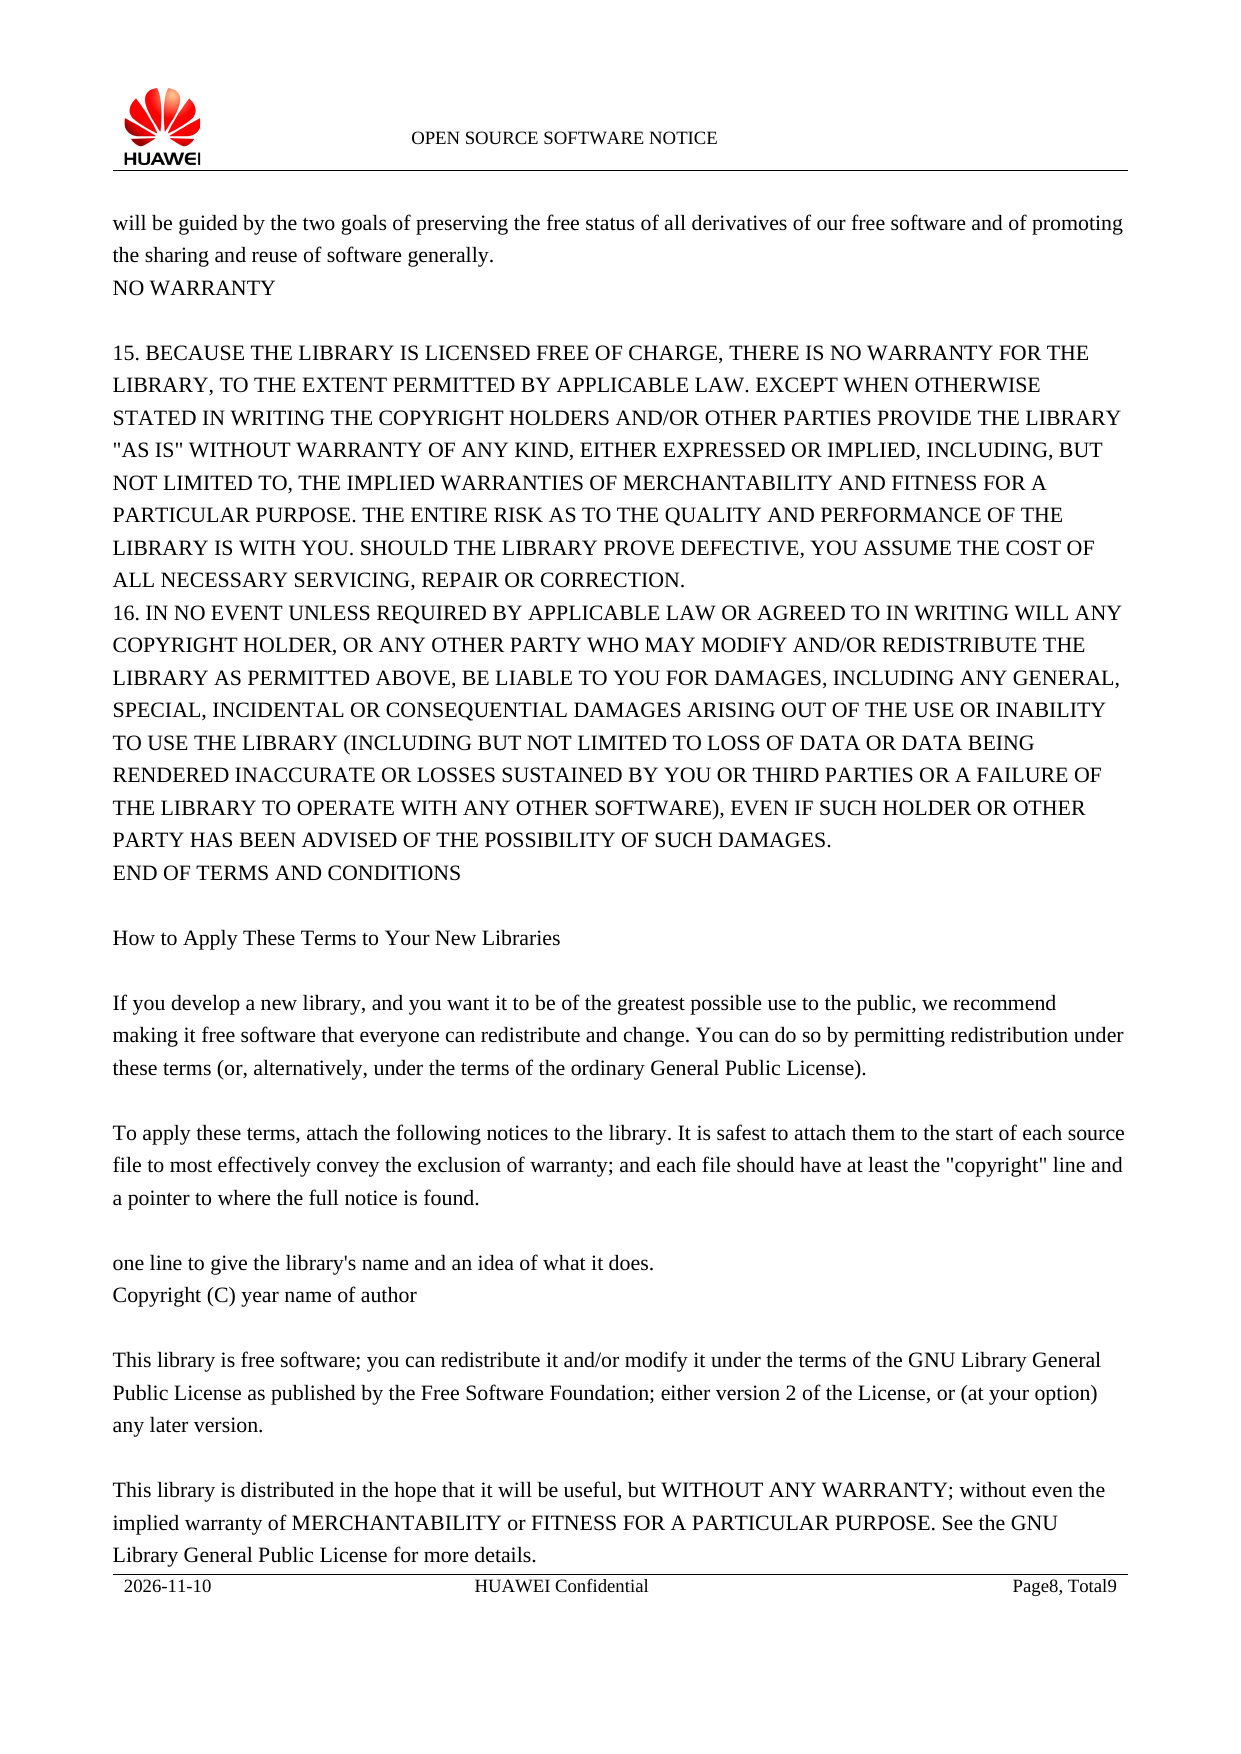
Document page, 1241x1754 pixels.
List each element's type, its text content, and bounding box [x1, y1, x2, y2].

picture [124, 88, 201, 165]
